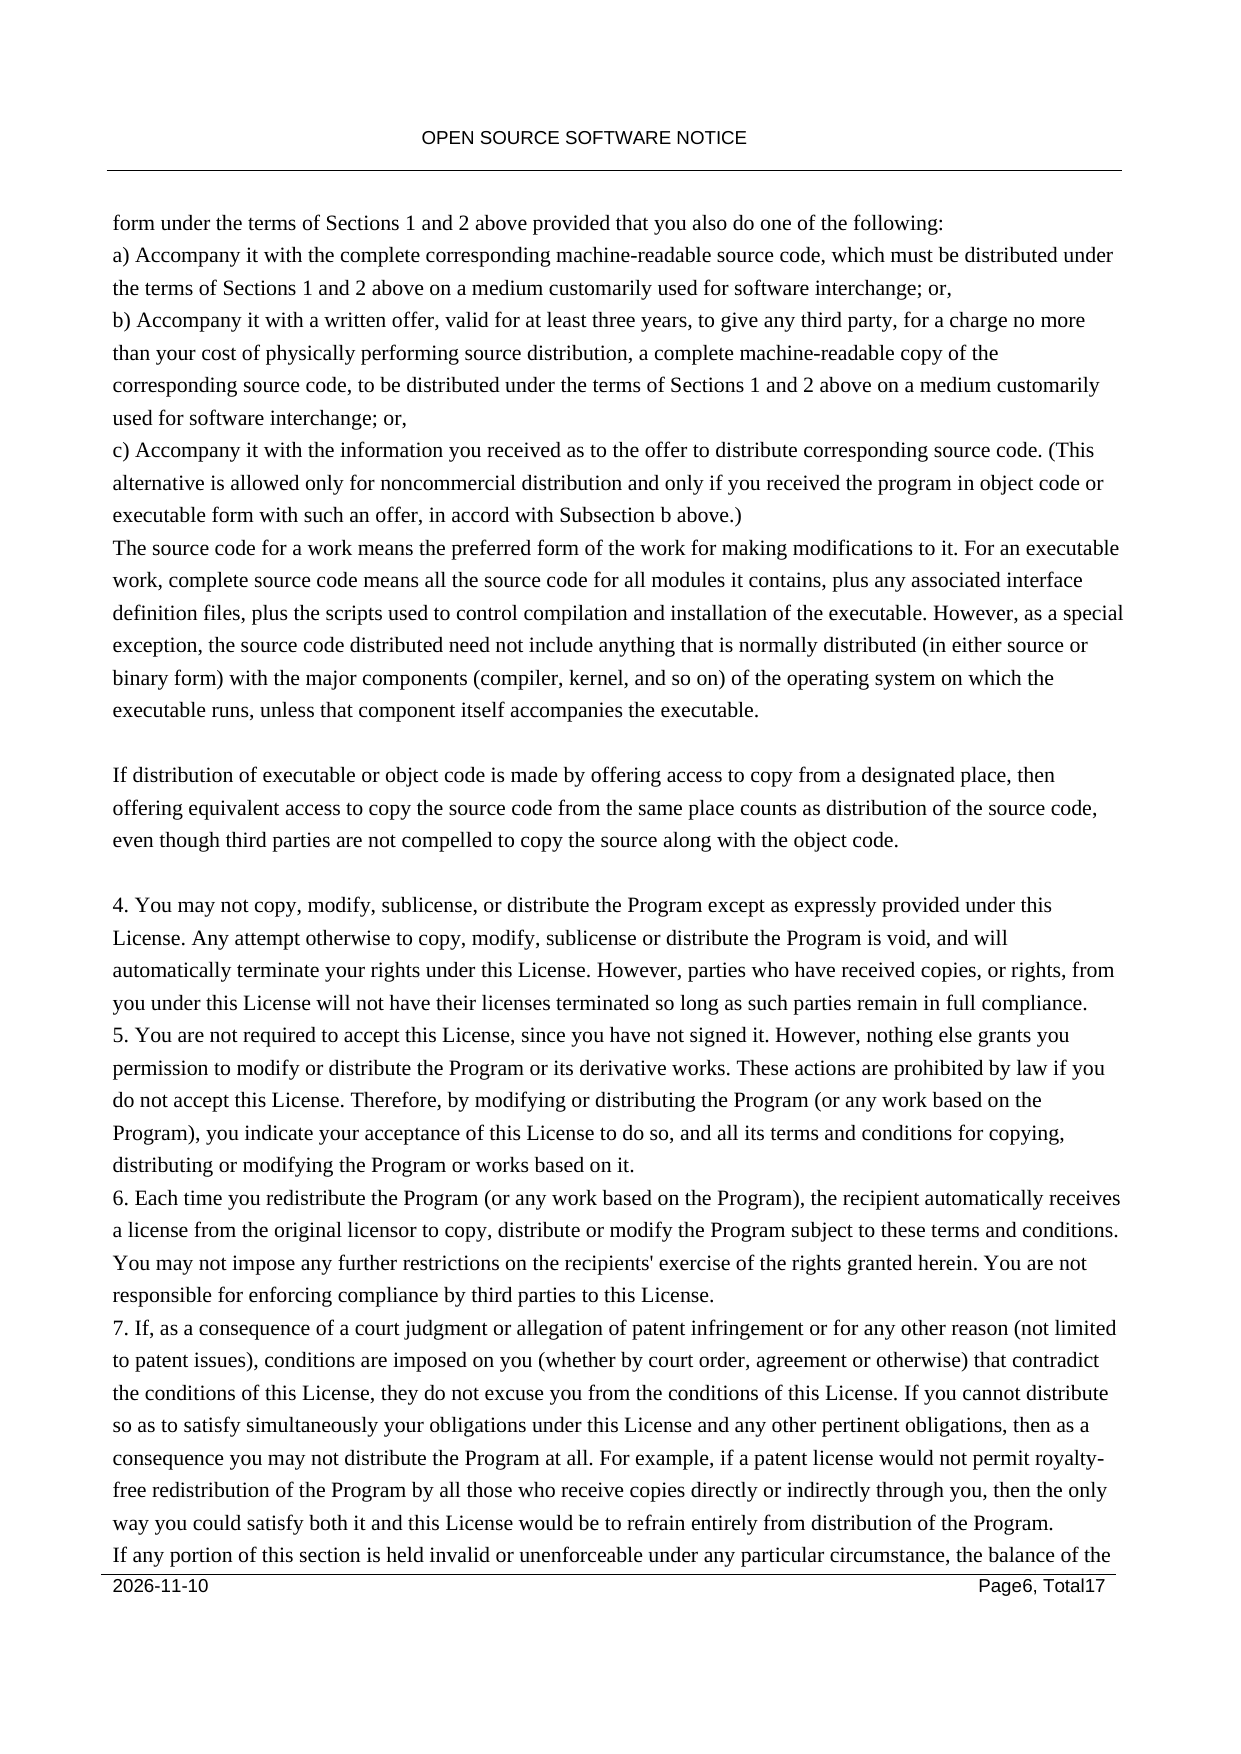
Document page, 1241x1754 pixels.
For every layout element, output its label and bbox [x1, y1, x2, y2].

text [112, 206, 1128, 1571]
